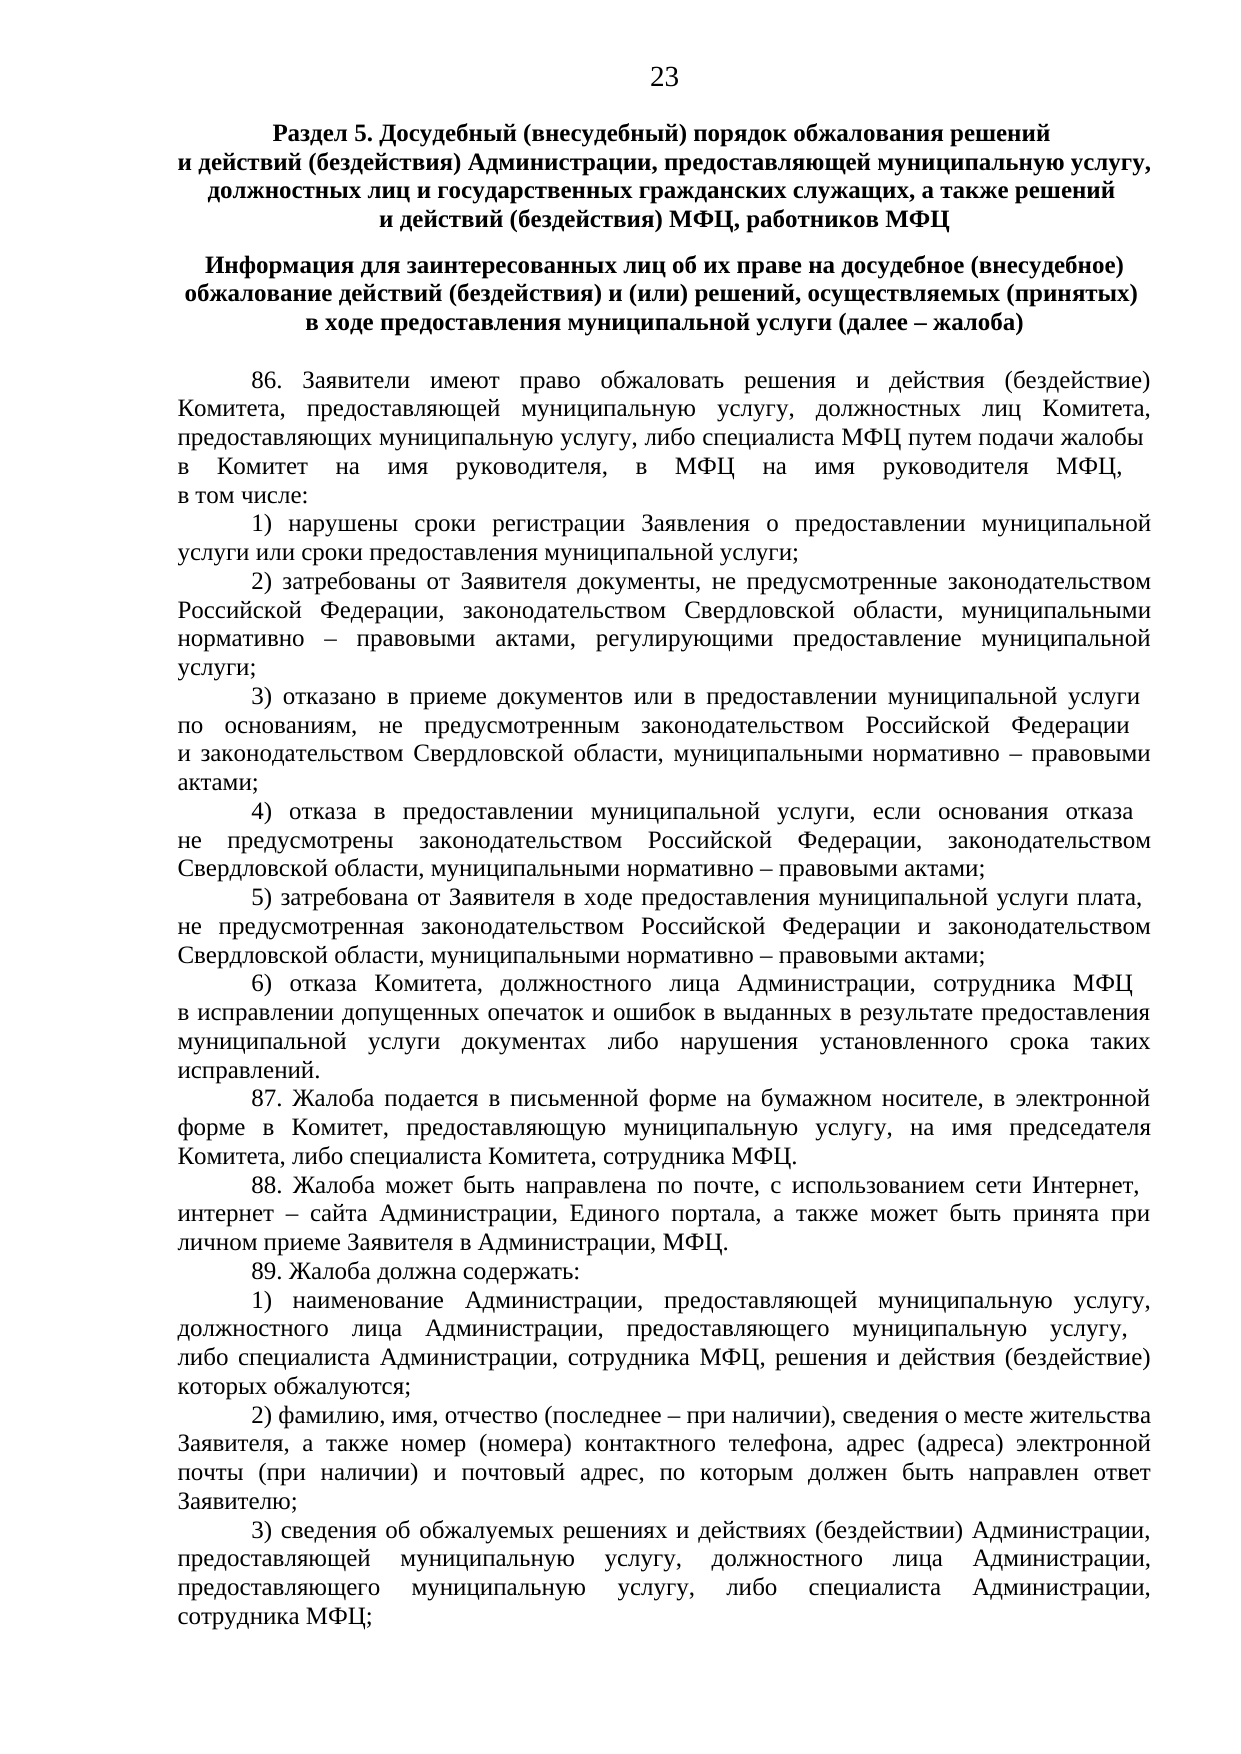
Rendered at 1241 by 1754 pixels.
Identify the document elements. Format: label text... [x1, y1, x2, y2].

text 6) отказа Комитета, должностного лица Администрации, сотрудника МФЦ в исправлении допущенных опечаток и ошибок в выданных в результате предоставления муниципальной услуги документах либо нарушения установленного срока таких исправлений. [177, 968, 1152, 1083]
text 3) сведения об обжалуемых решениях и действиях (бездействии) Администрации, предоставляющей муниципальную услугу, должностного лица Администрации, предоставляющего муниципальную услугу, либо специалиста Администрации, сотрудника МФЦ; [177, 1515, 1152, 1630]
text 89. Жалоба должна содержать: [177, 1256, 1152, 1285]
text 87. Жалоба подается в письменной форме на бумажном носителе, в электронной форме в Комитет, предоставляющую муниципальную услугу, на имя председателя Комитета, либо специалиста Комитета, сотрудника МФЦ. [177, 1083, 1152, 1170]
subtitle Информация для заинтересованных лиц об их праве на досудебное (внесудебное) обжалование действий (бездействия) и (или) решений, осуществляемых (принятых) в ходе предоставления муниципальной услуги (далее – жалоба) [177, 250, 1152, 336]
text 88. Жалоба может быть направлена по почте, с использованием сети Интернет, интернет – сайта Администрации, Единого портала, а также может быть принята при личном приеме Заявителя в Администрации, МФЦ. [177, 1170, 1152, 1256]
text 3) отказано в приеме документов или в предоставлении муниципальной услуги по основаниям, не предусмотренным законодательством Российской Федерации и законодательством Свердловской области, муниципальными нормативно – правовыми актами; [177, 681, 1152, 796]
text 1) нарушены сроки регистрации Заявления о предоставлении муниципальной услуги или сроки предоставления муниципальной услуги; [177, 508, 1152, 566]
text 2) фамилию, имя, отчество (последнее – при наличии), сведения о месте жительства Заявителя, а также номер (номера) контактного телефона, адрес (адреса) электронной почты (при наличии) и почтовый адрес, по которым должен быть направлен ответ Заявителю; [177, 1400, 1152, 1515]
text 1) наименование Администрации, предоставляющей муниципальную услугу, должностного лица Администрации, предоставляющего муниципальную услугу, либо специалиста Администрации, сотрудника МФЦ, решения и действия (бездействие) которых обжалуются; [177, 1285, 1152, 1400]
text 5) затребована от Заявителя в ходе предоставления муниципальной услуги плата, не предусмотренная законодательством Российской Федерации и законодательством Свердловской области, муниципальными нормативно – правовыми актами; [177, 882, 1152, 968]
subtitle Раздел 5. Досудебный (внесудебный) порядок обжалования решений и действий (бездействия) Администрации, предоставляющей муниципальную услугу, должностных лиц и государственных гражданских служащих, а также решений и действий (бездействия) МФЦ, работников МФЦ [177, 118, 1152, 233]
text 4) отказа в предоставлении муниципальной услуги, если основания отказа не предусмотрены законодательством Российской Федерации, законодательством Свердловской области, муниципальными нормативно – правовыми актами; [177, 796, 1152, 882]
text 2) затребованы от Заявителя документы, не предусмотренные законодательством Российской Федерации, законодательством Свердловской области, муниципальными нормативно – правовыми актами, регулирующими предоставление муниципальной услуги; [177, 566, 1152, 681]
text 86. Заявители имеют право обжаловать решения и действия (бездействие) Комитета, предоставляющей муниципальную услугу, должностных лиц Комитета, предоставляющих муниципальную услугу, либо специалиста МФЦ путем подачи жалобы в Комитет на имя руководителя, в МФЦ на имя руководителя МФЦ, в том числе: [177, 365, 1152, 508]
